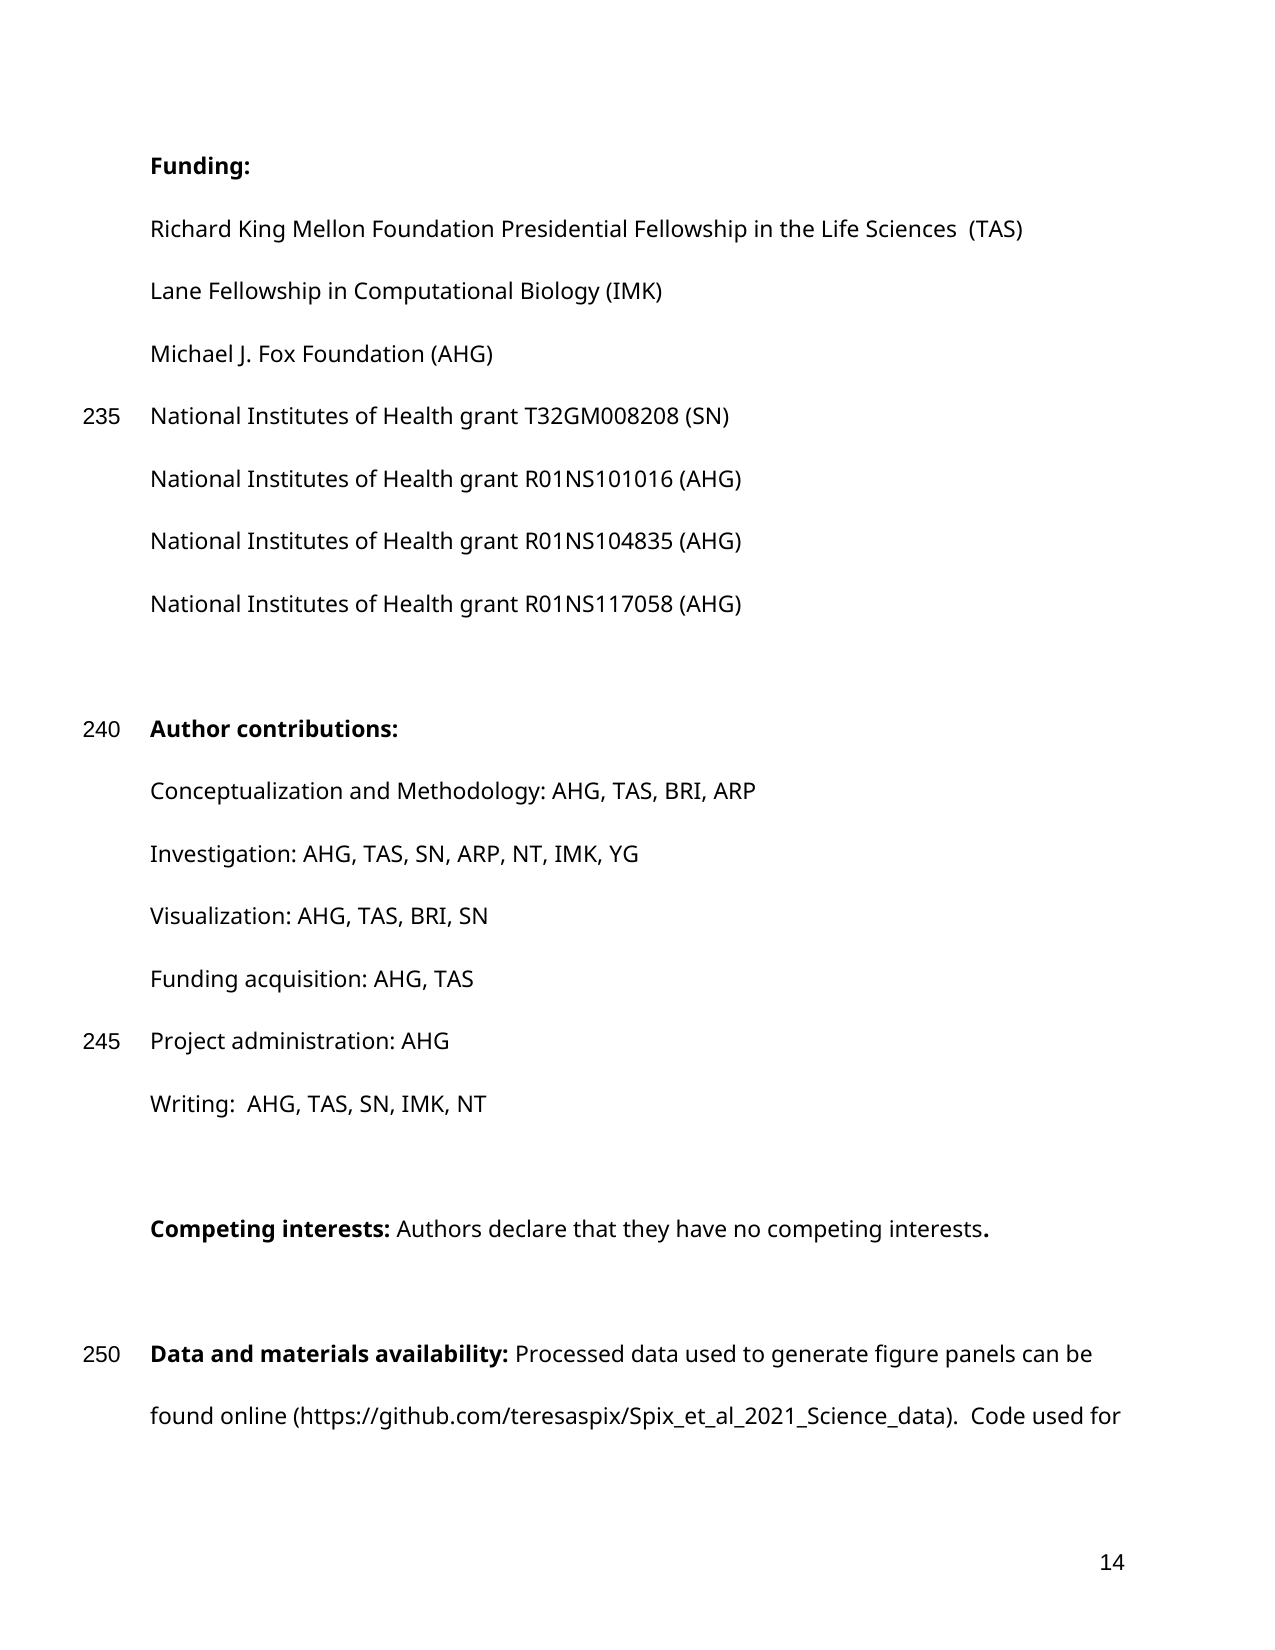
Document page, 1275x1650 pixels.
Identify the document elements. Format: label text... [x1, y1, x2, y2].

text National Institutes of Health grant R01NS117058 (AHG) [150, 587, 1125, 619]
text Project administration: AHG [150, 1025, 1125, 1056]
text Richard King Mellon Foundation Presidential Fellowship in the Life Sciences (TAS) [150, 212, 1125, 244]
text Michael J. Fox Foundation (AHG) [150, 337, 1125, 369]
text Investigation: AHG, TAS, SN, ARP, NT, IMK, YG [150, 837, 1125, 869]
text National Institutes of Health grant R01NS101016 (AHG) [150, 462, 1125, 494]
text Visualization: AHG, TAS, BRI, SN [150, 900, 1125, 931]
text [150, 1337, 1125, 1431]
text Conceptualization and Methodology: AHG, TAS, BRI, ARP [150, 775, 1125, 806]
text National Institutes of Health grant T32GM008208 (SN) [150, 400, 1125, 431]
text Funding: [150, 150, 1125, 181]
text National Institutes of Health grant R01NS104835 (AHG) [150, 525, 1125, 556]
text Author contributions: [150, 712, 1125, 744]
text Funding acquisition: AHG, TAS [150, 962, 1125, 994]
text Writing: AHG, TAS, SN, IMK, NT [150, 1087, 1125, 1119]
text Competing interests: Authors declare that they have no competing interests. [150, 1212, 1125, 1244]
text Lane Fellowship in Computational Biology (IMK) [150, 275, 1125, 306]
